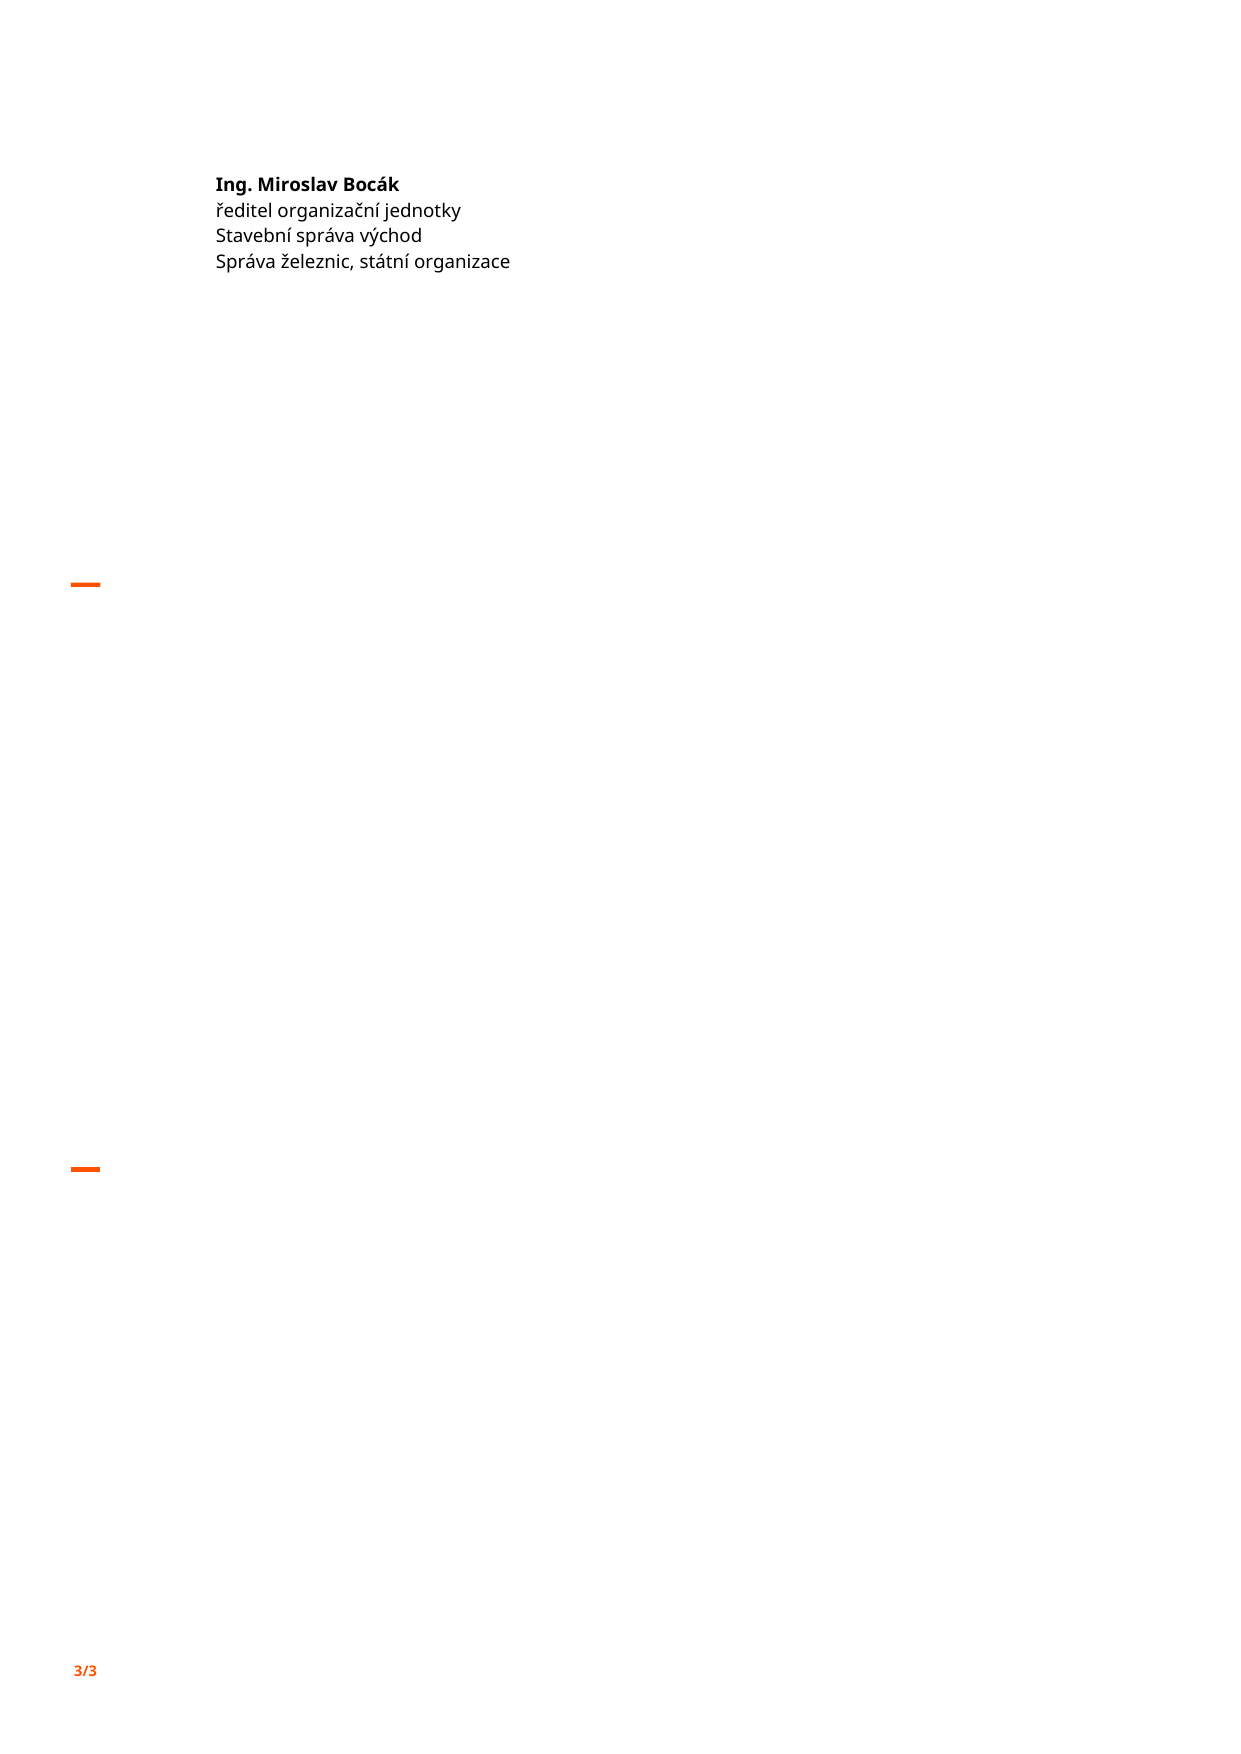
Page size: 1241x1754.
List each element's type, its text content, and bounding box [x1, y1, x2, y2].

text ředitel organizační jednotky [216, 197, 1122, 223]
text Stavební správa východ [216, 223, 1122, 248]
text Ing. Miroslav Bocák [216, 172, 1122, 197]
text Správa železnic, státní organizace [216, 248, 1122, 274]
